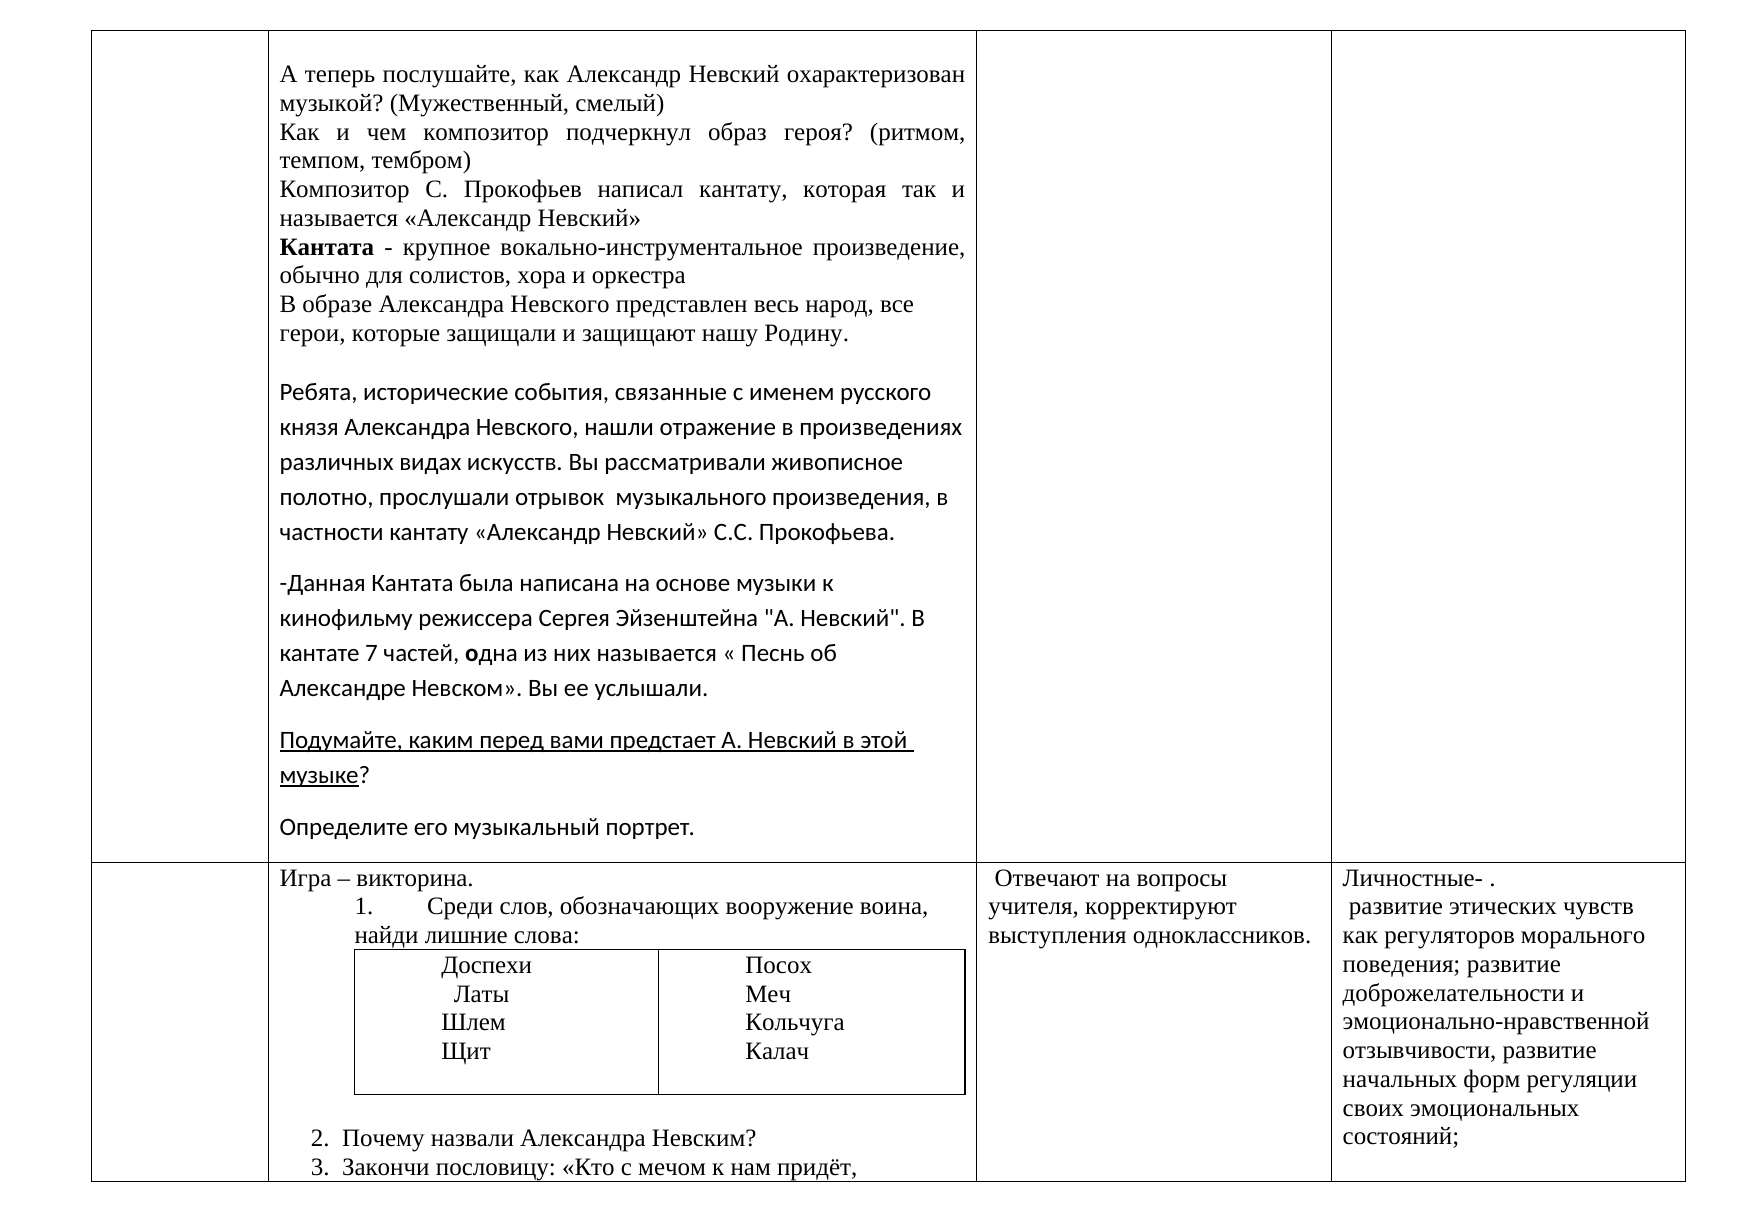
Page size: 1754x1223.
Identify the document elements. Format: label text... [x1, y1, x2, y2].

table_cell Игра – викторина. Среди слов, обозначающих вооружение воина, найди лишние слова: 2. Почему назвали Александра Невским? 3. Закончи пословицу: «Кто с мечом к нам придёт, [269, 863, 976, 1181]
table_cell Личностные- . развитие этических чувств как регуляторов морального поведения; развитие доброжелательности и эмоционально-нравственной отзывчивости, развитие начальных форм регуляции своих эмоциональных состояний; [1332, 863, 1685, 1181]
table_cell [92, 863, 268, 1181]
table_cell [92, 31, 268, 862]
table_cell Отвечают на вопросы учителя, корректируют выступления одноклассников. [977, 863, 1331, 1181]
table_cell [977, 31, 1331, 862]
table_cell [269, 31, 976, 862]
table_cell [1332, 31, 1685, 862]
